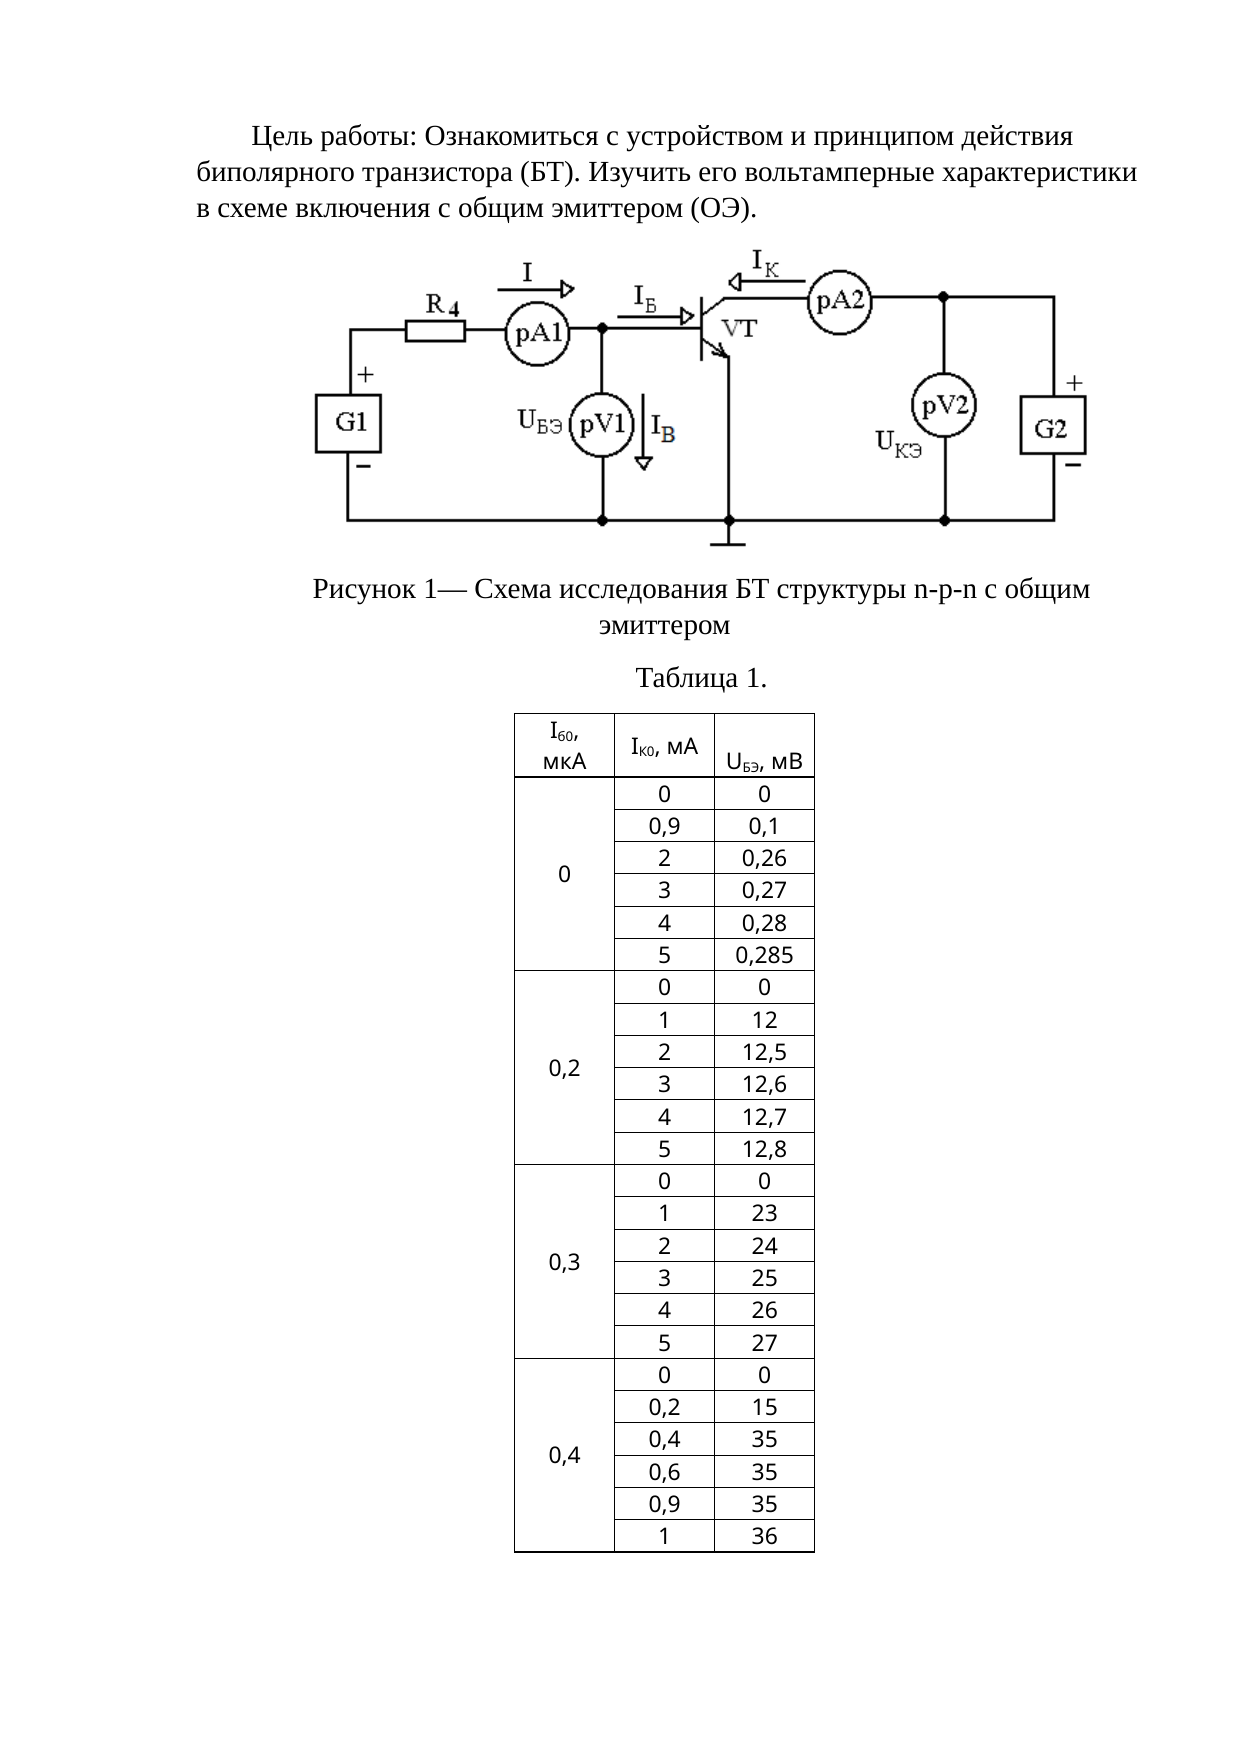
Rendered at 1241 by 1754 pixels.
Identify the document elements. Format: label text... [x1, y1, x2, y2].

table_cell 0 [715, 971, 814, 1002]
table_cell 0,2 [615, 1391, 714, 1422]
table_cell 12,6 [715, 1068, 814, 1099]
text Таблица 1. [177, 660, 1152, 694]
table_cell 12,8 [715, 1133, 814, 1164]
table_cell 23 [715, 1197, 814, 1228]
table_cell 0 [615, 778, 714, 809]
table_cell 2 [615, 842, 714, 873]
table_cell 0 [715, 778, 814, 809]
table_cell 0,4 [615, 1423, 714, 1454]
table_cell 0,4 [515, 1359, 614, 1551]
table_cell 1 [615, 1520, 714, 1551]
table_cell 4 [615, 1294, 714, 1325]
table_cell 1 [615, 1004, 714, 1035]
table_cell 2 [615, 1036, 714, 1067]
table_cell 0 [715, 1359, 814, 1390]
picture [308, 243, 1094, 552]
table_cell 3 [615, 1262, 714, 1293]
table_cell 0 [615, 971, 714, 1002]
text Цель работы: Ознакомиться с устройством и принципом действия биполярного транзистора (БТ). Изучить его вольтамперные характеристики в схеме включения с общим эмиттером (ОЭ). [196, 118, 1152, 224]
table_cell 0,285 [715, 939, 814, 970]
table_cell 15 [715, 1391, 814, 1422]
table_cell 0,26 [715, 842, 814, 873]
table_header IК0, мА [615, 714, 714, 776]
table_cell 0,9 [615, 810, 714, 841]
table_cell 5 [615, 939, 714, 970]
text Рисунок 1— Схема исследования БТ структуры n-p-n c общим эмиттером [177, 571, 1152, 641]
table_cell 0 [615, 1165, 714, 1196]
table_cell 5 [615, 1326, 714, 1358]
table_cell 0,1 [715, 810, 814, 841]
table_cell 3 [615, 874, 714, 906]
table_cell 0 [515, 778, 614, 970]
table_header Iб0, мкА [515, 714, 614, 776]
table_cell 24 [715, 1230, 814, 1261]
table_cell 25 [715, 1262, 814, 1293]
table_cell 12,7 [715, 1100, 814, 1132]
table_cell 0,28 [715, 907, 814, 938]
table_cell 35 [715, 1456, 814, 1487]
table_cell 12 [715, 1004, 814, 1035]
table_cell 0 [615, 1359, 714, 1390]
table_cell 0,2 [515, 971, 614, 1164]
table_cell 4 [615, 1100, 714, 1132]
table_cell 0,3 [515, 1165, 614, 1358]
table_cell 1 [615, 1197, 714, 1228]
table_cell 36 [715, 1520, 814, 1551]
table_cell 5 [615, 1133, 714, 1164]
table_cell 27 [715, 1326, 814, 1358]
table_cell 2 [615, 1230, 714, 1261]
table_cell 0,27 [715, 874, 814, 906]
table_cell 35 [715, 1423, 814, 1454]
table_header UБЭ, мВ [715, 714, 814, 776]
table_cell 0,6 [615, 1456, 714, 1487]
table_cell 0,9 [615, 1488, 714, 1519]
table_cell 35 [715, 1488, 814, 1519]
table_cell 4 [615, 907, 714, 938]
table_cell 3 [615, 1068, 714, 1099]
table_cell 26 [715, 1294, 814, 1325]
table_cell 0 [715, 1165, 814, 1196]
table_cell 12,5 [715, 1036, 814, 1067]
